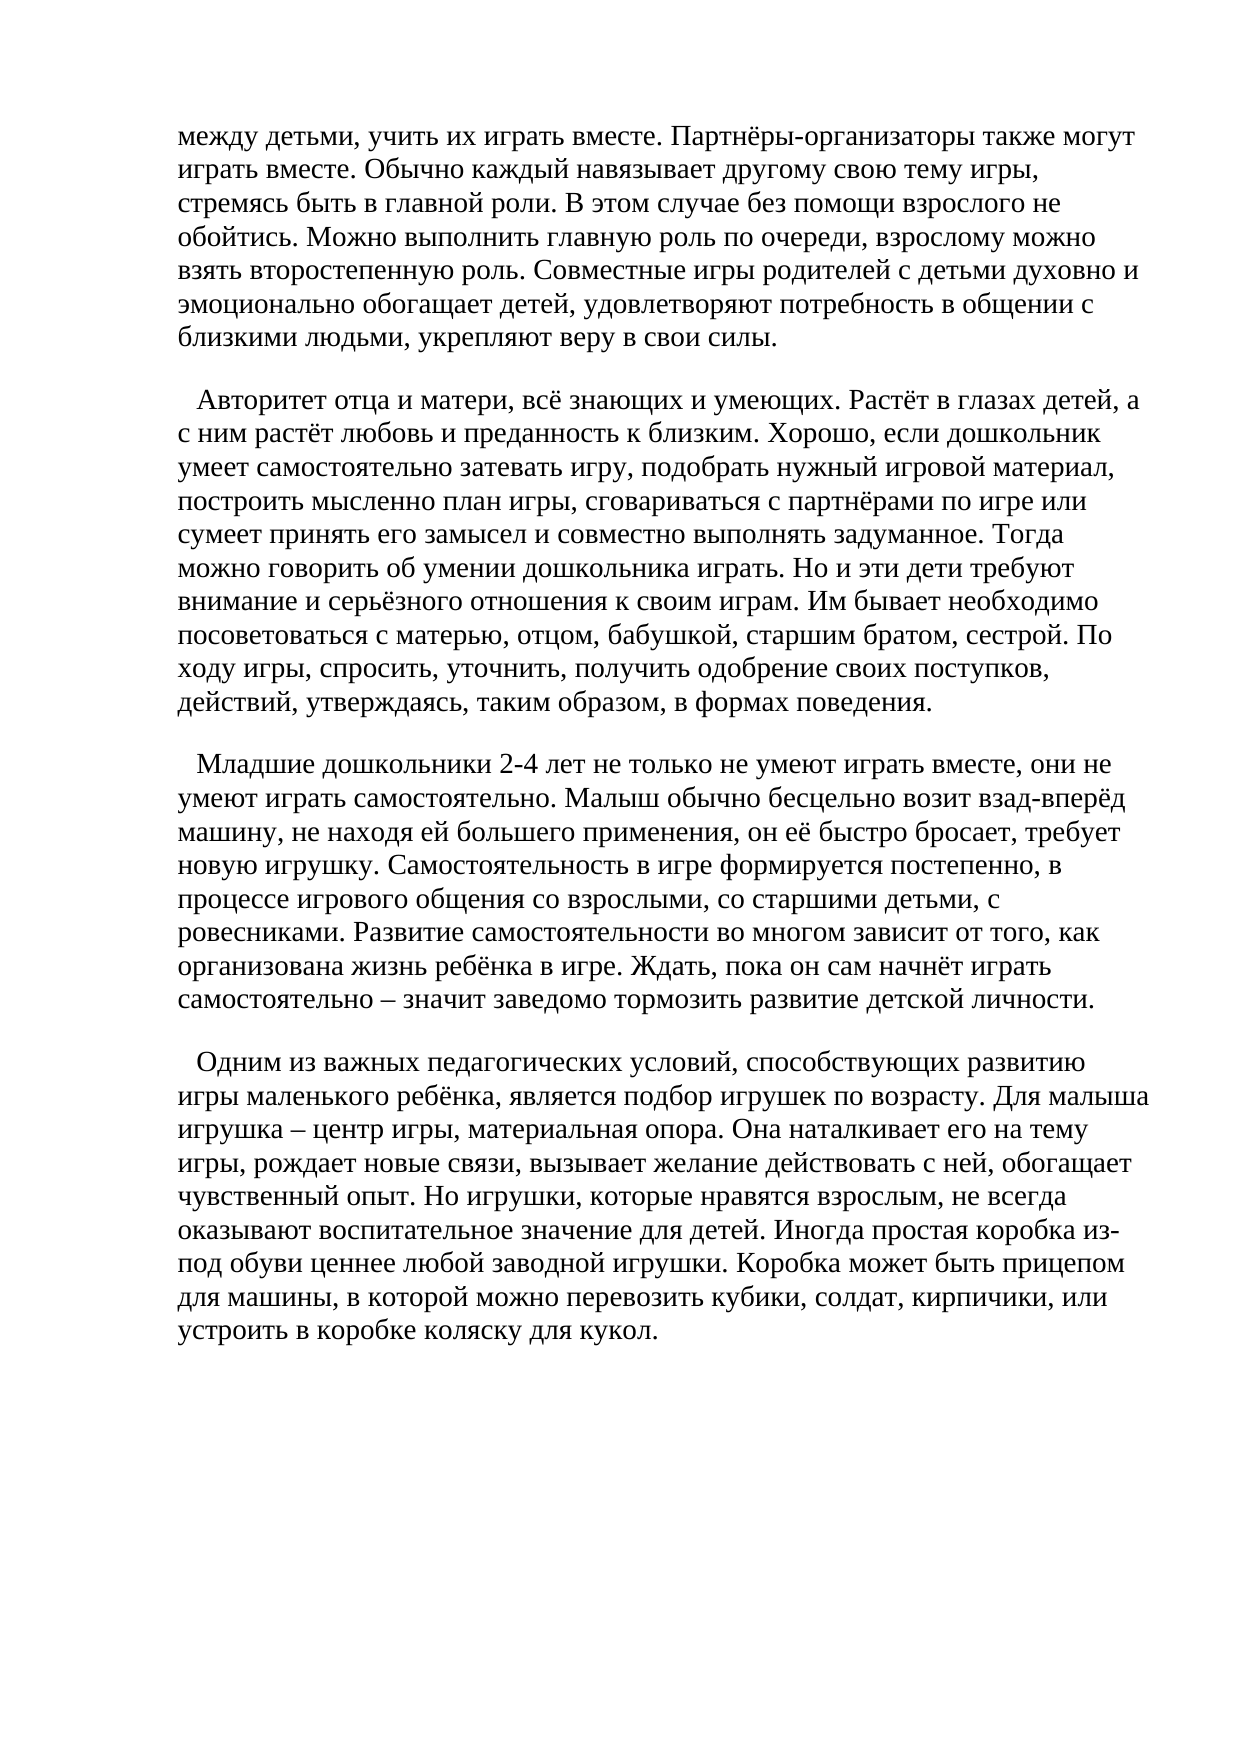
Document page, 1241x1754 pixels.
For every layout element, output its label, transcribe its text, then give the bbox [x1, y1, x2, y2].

text Младшие дошкольники 2-4 лет не только не умеют играть вместе, они не умеют играть самостоятельно. Малыш обычно бесцельно возит взад-вперёд машину, не находя ей большего применения, он её быстро бросает, требует новую игрушку. Самостоятельность в игре формируется постепенно, в процессе игрового общения со взрослыми, со старшими детьми, с ровесниками. Развитие самостоятельности во многом зависит от того, как организована жизнь ребёнка в игре. Ждать, пока он сам начнёт играть самостоятельно – значит заведомо тормозить развитие детской личности. [177, 747, 1152, 1015]
text Одним из важных педагогических условий, способствующих развитию игры маленького ребёнка, является подбор игрушек по возрасту. Для малыша игрушка – центр игры, материальная опора. Она наталкивает его на тему игры, рождает новые связи, вызывает желание действовать с ней, обогащает чувственный опыт. Но игрушки, которые нравятся взрослым, не всегда оказывают воспитательное значение для детей. Иногда простая коробка из-под обуви ценнее любой заводной игрушки. Коробка может быть прицепом для машины, в которой можно перевозить кубики, солдат, кирпичики, или устроить в коробке коляску для кукол. [177, 1044, 1152, 1346]
text Авторитет отца и матери, всё знающих и умеющих. Растёт в глазах детей, а с ним растёт любовь и преданность к близким. Хорошо, если дошкольник умеет самостоятельно затевать игру, подобрать нужный игровой материал, построить мысленно план игры, сговариваться с партнёрами по игре или сумеет принять его замысел и совместно выполнять задуманное. Тогда можно говорить об умении дошкольника играть. Но и эти дети требуют внимание и серьёзного отношения к своим играм. Им бывает необходимо посоветоваться с матерью, отцом, бабушкой, старшим братом, сестрой. По ходу игры, спросить, уточнить, получить одобрение своих поступков, действий, утверждаясь, таким образом, в формах поведения. [177, 382, 1152, 717]
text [177, 118, 1152, 353]
